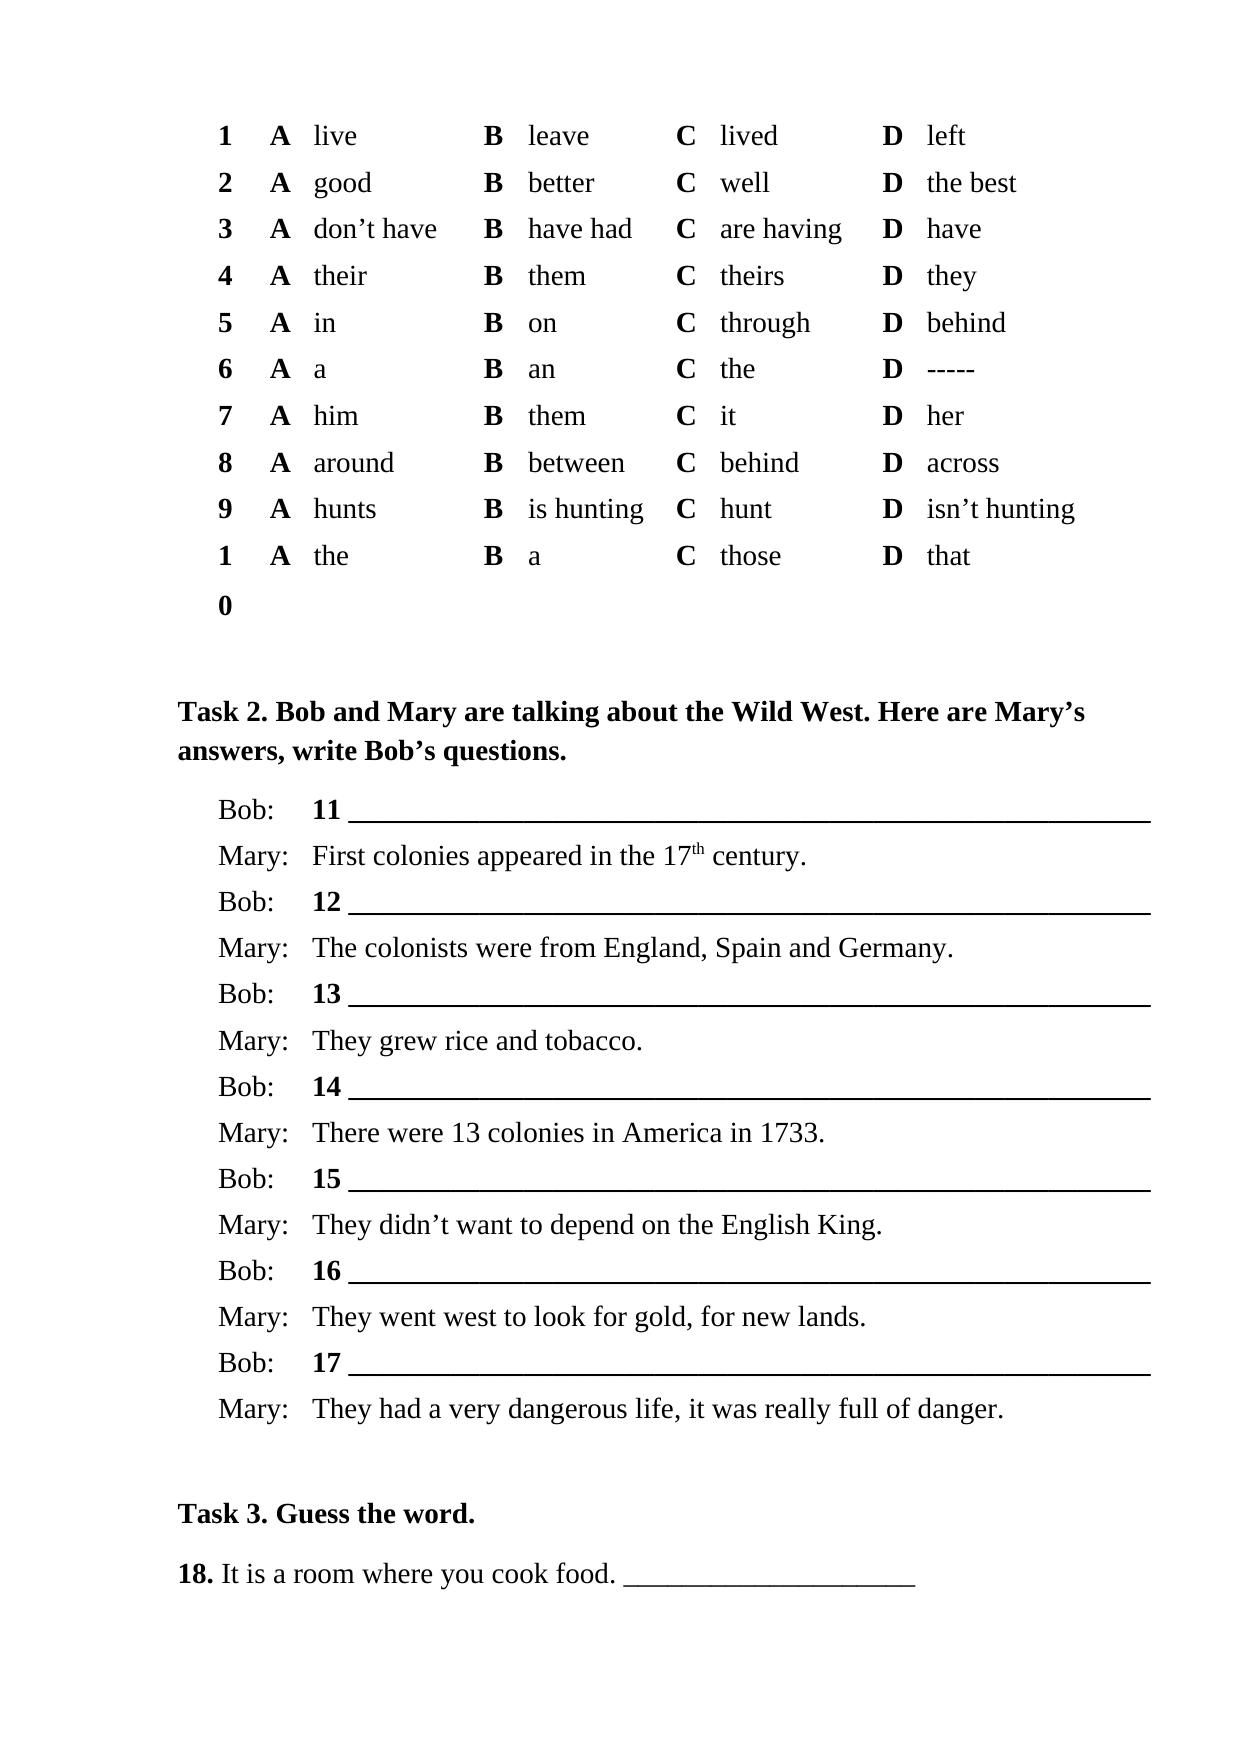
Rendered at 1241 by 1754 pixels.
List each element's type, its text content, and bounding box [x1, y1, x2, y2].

table_cell C [664, 211, 708, 258]
table_header left [915, 118, 1093, 165]
table_header 1 [207, 118, 258, 165]
table_cell Bob: [207, 1253, 301, 1299]
table_cell 13 _______________________________________________________ [301, 977, 1169, 1023]
text 18. It is a room where you cook food. ____________________ [177, 1556, 1152, 1589]
table_cell 4 [207, 258, 258, 305]
table_cell that [915, 538, 1093, 635]
table_cell 12 _______________________________________________________ [301, 885, 1169, 931]
table_cell B [472, 445, 517, 491]
table_cell their [302, 258, 472, 305]
table_cell isn’t hunting [915, 491, 1093, 538]
table_cell Mary: [207, 931, 301, 977]
table_cell the [709, 351, 871, 398]
table_cell First colonies appeared in the 17th century. [301, 839, 1169, 884]
table_cell Mary: [207, 1207, 301, 1253]
table_cell They went west to look for gold, for new lands. [301, 1299, 1169, 1345]
table_cell D [871, 491, 915, 538]
table_cell in [302, 305, 472, 351]
table_cell is hunting [517, 491, 664, 538]
table_cell don’t have [302, 211, 472, 258]
table_header leave [517, 118, 664, 165]
table_cell D [871, 538, 915, 635]
table_header lived [709, 118, 871, 165]
table_cell Bob: [207, 1069, 301, 1115]
table_cell A [258, 165, 302, 211]
table_cell her [915, 398, 1093, 445]
table_header live [302, 118, 472, 165]
table_cell D [871, 305, 915, 351]
table_cell hunts [302, 491, 472, 538]
table_cell Mary: [207, 1299, 301, 1345]
table_cell 3 [207, 211, 258, 258]
table_cell behind [915, 305, 1093, 351]
table_cell C [664, 165, 708, 211]
table_cell B [472, 165, 517, 211]
table_cell 10 [207, 538, 258, 635]
table_cell C [664, 491, 708, 538]
table_cell D [871, 445, 915, 491]
table_cell They had a very dangerous life, it was really full of danger. [301, 1391, 1169, 1437]
table_header B [472, 118, 517, 165]
table_cell they [915, 258, 1093, 305]
table_cell The colonists were from England, Spain and Germany. [301, 931, 1169, 977]
table_cell the best [915, 165, 1093, 211]
table_cell 8 [207, 445, 258, 491]
table_cell well [709, 165, 871, 211]
table_cell across [915, 445, 1093, 491]
table_cell A [258, 258, 302, 305]
table_cell There were 13 colonies in America in 1733. [301, 1115, 1169, 1161]
table_cell have had [517, 211, 664, 258]
table_cell on [517, 305, 664, 351]
table_cell They didn’t want to depend on the English King. [301, 1207, 1169, 1253]
table_cell it [709, 398, 871, 445]
table_cell the [302, 538, 472, 635]
table_cell Mary: [207, 1115, 301, 1161]
table_cell D [871, 211, 915, 258]
table_header 11 _______________________________________________________ [301, 793, 1169, 838]
table_cell Bob: [207, 885, 301, 931]
table_cell have [915, 211, 1093, 258]
table_cell Mary: [207, 1391, 301, 1437]
table_cell B [472, 491, 517, 538]
table_cell 9 [207, 491, 258, 538]
table_cell around [302, 445, 472, 491]
table_cell are having [709, 211, 871, 258]
table_cell C [664, 445, 708, 491]
table_cell 2 [207, 165, 258, 211]
table_cell B [472, 351, 517, 398]
table_cell theirs [709, 258, 871, 305]
table_cell A [258, 445, 302, 491]
text Task 3. Guess the word. [177, 1496, 1152, 1530]
table_cell 17 _______________________________________________________ [301, 1345, 1169, 1391]
table_cell C [664, 351, 708, 398]
table_cell B [472, 211, 517, 258]
table_cell behind [709, 445, 871, 491]
table_header Bob: [207, 793, 301, 838]
table_header C [664, 118, 708, 165]
table_cell between [517, 445, 664, 491]
table_cell A [258, 351, 302, 398]
table_cell ----- [915, 351, 1093, 398]
table_cell those [709, 538, 871, 635]
table_cell an [517, 351, 664, 398]
table_cell A [258, 398, 302, 445]
table_header A [258, 118, 302, 165]
table_cell They grew rice and tobacco. [301, 1023, 1169, 1069]
table_cell Bob: [207, 977, 301, 1023]
table_cell C [664, 305, 708, 351]
table_cell a [302, 351, 472, 398]
table_cell D [871, 398, 915, 445]
table_cell Mary: [207, 1023, 301, 1069]
table_cell through [709, 305, 871, 351]
table_cell good [302, 165, 472, 211]
table_cell B [472, 258, 517, 305]
table_cell D [871, 351, 915, 398]
table_cell A [258, 211, 302, 258]
table_cell hunt [709, 491, 871, 538]
table_cell 14 _______________________________________________________ [301, 1069, 1169, 1115]
table_cell A [258, 538, 302, 635]
table_cell 5 [207, 305, 258, 351]
table_cell better [517, 165, 664, 211]
table_cell Bob: [207, 1161, 301, 1207]
table_cell them [517, 398, 664, 445]
table_cell A [258, 305, 302, 351]
table_cell 16 _______________________________________________________ [301, 1253, 1169, 1299]
table_cell C [664, 398, 708, 445]
table_cell C [664, 538, 708, 635]
table_header D [871, 118, 915, 165]
text Task 2. Bob and Mary are talking about the Wild West. Here are Mary’s answers, write Bob’s questions. [177, 694, 1152, 767]
table_cell 15 _______________________________________________________ [301, 1161, 1169, 1207]
table_cell a [517, 538, 664, 635]
table_cell 7 [207, 398, 258, 445]
table_cell Mary: [207, 839, 301, 884]
table_cell D [871, 258, 915, 305]
table_cell them [517, 258, 664, 305]
table_cell B [472, 305, 517, 351]
table_cell B [472, 538, 517, 635]
table_cell C [664, 258, 708, 305]
table_cell B [472, 398, 517, 445]
table_cell 6 [207, 351, 258, 398]
table_cell A [258, 491, 302, 538]
table_cell him [302, 398, 472, 445]
table_cell D [871, 165, 915, 211]
table_cell Bob: [207, 1345, 301, 1391]
